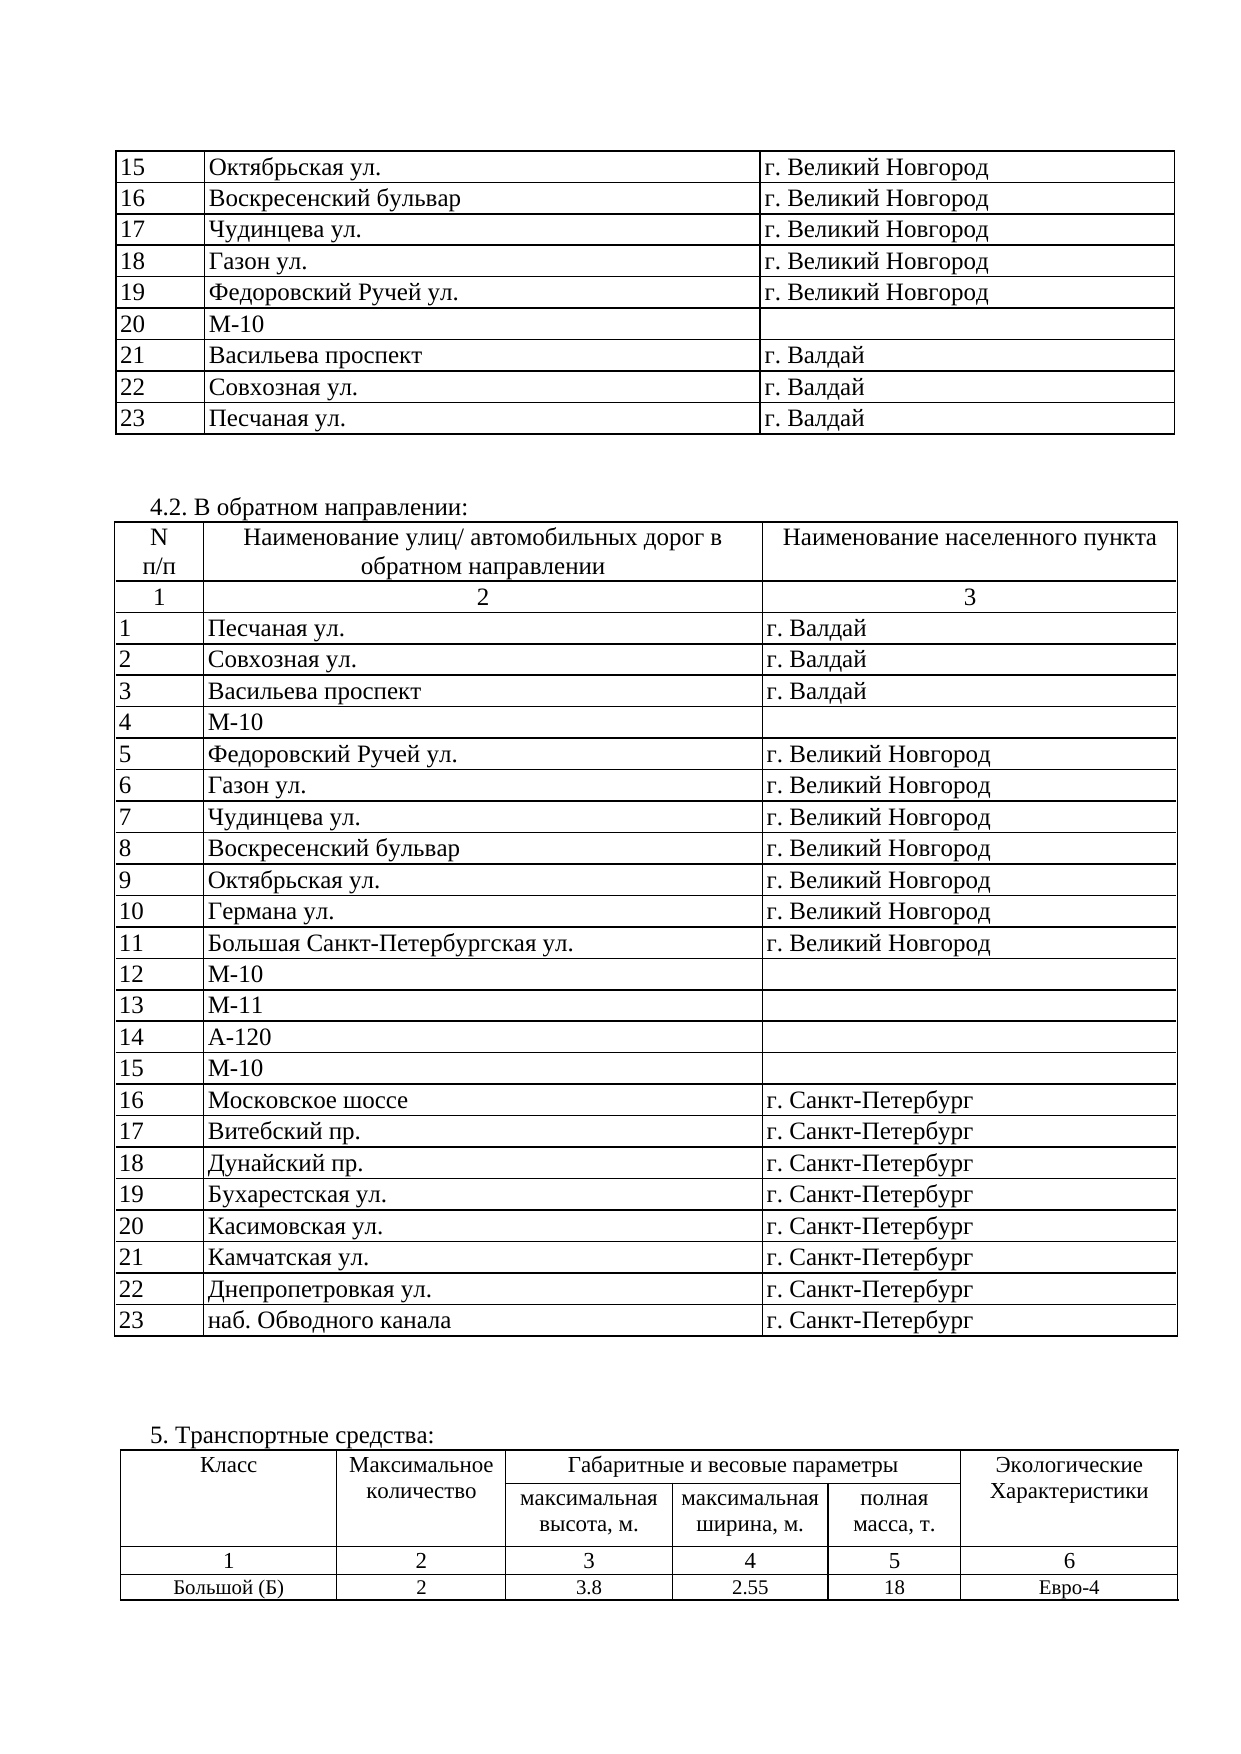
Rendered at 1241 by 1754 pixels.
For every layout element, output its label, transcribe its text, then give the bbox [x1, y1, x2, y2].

table_cell 5 [829, 1547, 960, 1574]
table_cell 2 [115, 644, 203, 674]
table_cell 2 [337, 1547, 505, 1574]
table_cell 3 [763, 580, 1177, 611]
table_cell [763, 989, 1177, 1020]
table_cell 2.55 [673, 1575, 827, 1599]
table_cell 3 [115, 675, 203, 706]
table_cell 16 [117, 183, 204, 213]
table_cell Газон ул. [204, 770, 762, 800]
table_cell максимальная высота, м. [506, 1484, 672, 1546]
table_cell Камчатская ул. [204, 1242, 762, 1272]
table_cell г. Санкт-Петербург [763, 1083, 1177, 1115]
table_cell 15 [115, 1053, 203, 1083]
table_cell г. Великий Новгород [763, 769, 1177, 800]
table_cell 4 [673, 1547, 827, 1574]
table_cell Евро-4 [961, 1575, 1177, 1599]
table_cell полная масса, т. [829, 1484, 960, 1546]
table_cell Касимовская ул. [204, 1211, 762, 1241]
table_cell [763, 958, 1177, 989]
table_cell г. Санкт-Петербург [763, 1115, 1177, 1146]
table_cell 10 [115, 896, 203, 926]
table_cell 6 [961, 1547, 1177, 1574]
table_cell Бухарестская ул. [204, 1179, 762, 1209]
table_header Класс [121, 1451, 336, 1546]
table_cell г. Великий Новгород [761, 215, 1174, 244]
table_cell г. Валдай [763, 674, 1177, 706]
table_cell г. Валдай [761, 403, 1174, 433]
table_cell 17 [117, 215, 204, 244]
table_cell 22 [117, 372, 204, 402]
table_cell г. Великий Новгород [761, 246, 1174, 276]
table_cell 6 [115, 770, 203, 800]
table_cell 23 [117, 403, 204, 433]
table_cell 4 [115, 707, 203, 737]
table_cell Совхозная ул. [204, 645, 762, 674]
table_header Габаритные и весовые параметры [506, 1451, 960, 1482]
table_cell [761, 309, 1174, 339]
table_cell Федоровский Ручей ул. [205, 277, 759, 307]
table_cell наб. Обводного канала [204, 1305, 762, 1335]
table_cell Совхозная ул. [205, 372, 759, 402]
text 4.2. В обратном направлении: [150, 492, 1090, 521]
table_cell Витебский пр. [204, 1116, 762, 1146]
table_cell Дунайский пр. [204, 1148, 762, 1178]
table_cell [763, 1052, 1177, 1083]
table_cell 23 [115, 1305, 203, 1335]
table_cell Песчаная ул. [205, 403, 759, 433]
text 5. Транспортные средства: [150, 1420, 1090, 1449]
table_cell г. Санкт-Петербург [763, 1304, 1177, 1335]
table_header Наименование населенного пункта [763, 523, 1177, 580]
table_cell [763, 1020, 1177, 1052]
table_cell 20 [117, 309, 204, 339]
table_cell г. Великий Новгород [763, 895, 1177, 926]
table_cell г. Санкт-Петербург [763, 1272, 1177, 1303]
table_cell г. Великий Новгород [761, 183, 1174, 213]
table_cell 18 [117, 246, 204, 276]
table_cell А-120 [204, 1022, 762, 1052]
table_cell М-10 [204, 959, 762, 989]
table_cell М-10 [204, 707, 762, 737]
table_cell г. Великий Новгород [763, 800, 1177, 832]
table_cell 17 [115, 1116, 203, 1146]
table_cell 2 [337, 1575, 505, 1599]
table_cell 1 [115, 613, 203, 643]
table_cell 21 [115, 1242, 203, 1272]
table_cell г. Валдай [761, 372, 1174, 402]
table_header Максимальное количество [337, 1451, 505, 1546]
table_cell Воскресенский бульвар [204, 833, 762, 863]
table_cell 18 [829, 1575, 960, 1599]
table_cell 2 [204, 582, 762, 611]
table_cell 22 [115, 1273, 203, 1303]
table_cell г. Валдай [763, 611, 1177, 643]
table_cell г. Великий Новгород [763, 737, 1177, 769]
table_cell г. Санкт-Петербург [763, 1241, 1177, 1272]
table_cell 9 [115, 864, 203, 894]
table_cell 21 [117, 340, 204, 370]
table_cell Воскресенский бульвар [205, 183, 759, 213]
table_cell 14 [115, 1021, 203, 1052]
table_cell 3 [506, 1547, 672, 1574]
table_cell максимальная ширина, м. [673, 1484, 827, 1546]
table_cell Васильева проспект [205, 340, 759, 370]
table_cell 11 [115, 927, 203, 957]
table_cell Большая Санкт-Петербургская ул. [204, 928, 762, 957]
table_cell г. Великий Новгород [761, 152, 1174, 181]
table_cell г. Санкт-Петербург [763, 1146, 1177, 1178]
table_cell 7 [115, 801, 203, 832]
table_cell Федоровский Ручей ул. [204, 739, 762, 769]
table_cell Чудинцева ул. [205, 215, 759, 244]
table_cell Октябрьская ул. [204, 865, 762, 894]
table_header N п/п [115, 523, 203, 580]
table_cell г. Великий Новгород [761, 277, 1174, 307]
table_cell Газон ул. [205, 246, 759, 276]
table_cell 19 [117, 277, 204, 307]
table_cell 3.8 [506, 1575, 672, 1599]
table_cell Октябрьская ул. [205, 152, 759, 181]
table_header Наименование улиц/ автомобильных дорог в обратном направлении [204, 523, 762, 580]
table_cell г. Санкт-Петербург [763, 1209, 1177, 1241]
table_cell 1 [121, 1547, 336, 1574]
table_cell Московское шоссе [204, 1085, 762, 1115]
table_cell 12 [115, 959, 203, 989]
table_cell г. Великий Новгород [763, 832, 1177, 863]
table_header Экологические Характеристики [961, 1451, 1177, 1546]
table_cell Большой (Б) [121, 1575, 336, 1599]
table_cell Днепропетровкая ул. [204, 1274, 762, 1303]
table_cell 1 [115, 581, 203, 611]
table_cell М-10 [205, 309, 759, 339]
table_cell Германа ул. [204, 896, 762, 926]
table_cell г. Великий Новгород [763, 926, 1177, 957]
table_cell г. Санкт-Петербург [763, 1178, 1177, 1209]
table_cell Песчаная ул. [204, 613, 762, 643]
table_cell г. Валдай [763, 643, 1177, 674]
table_cell 13 [115, 990, 203, 1020]
table_cell М-10 [204, 1053, 762, 1083]
table_cell 16 [115, 1084, 203, 1115]
table_cell 5 [115, 738, 203, 769]
table_cell Чудинцева ул. [204, 802, 762, 832]
table_cell 20 [115, 1210, 203, 1241]
table_cell 18 [115, 1147, 203, 1178]
table_cell М-11 [204, 991, 762, 1020]
table_cell 8 [115, 833, 203, 863]
table_cell г. Валдай [761, 340, 1174, 370]
table_cell Васильева проспект [204, 676, 762, 706]
table_cell [763, 706, 1177, 737]
table_cell 15 [117, 152, 204, 181]
table_cell 19 [115, 1179, 203, 1209]
table_cell г. Великий Новгород [763, 863, 1177, 894]
